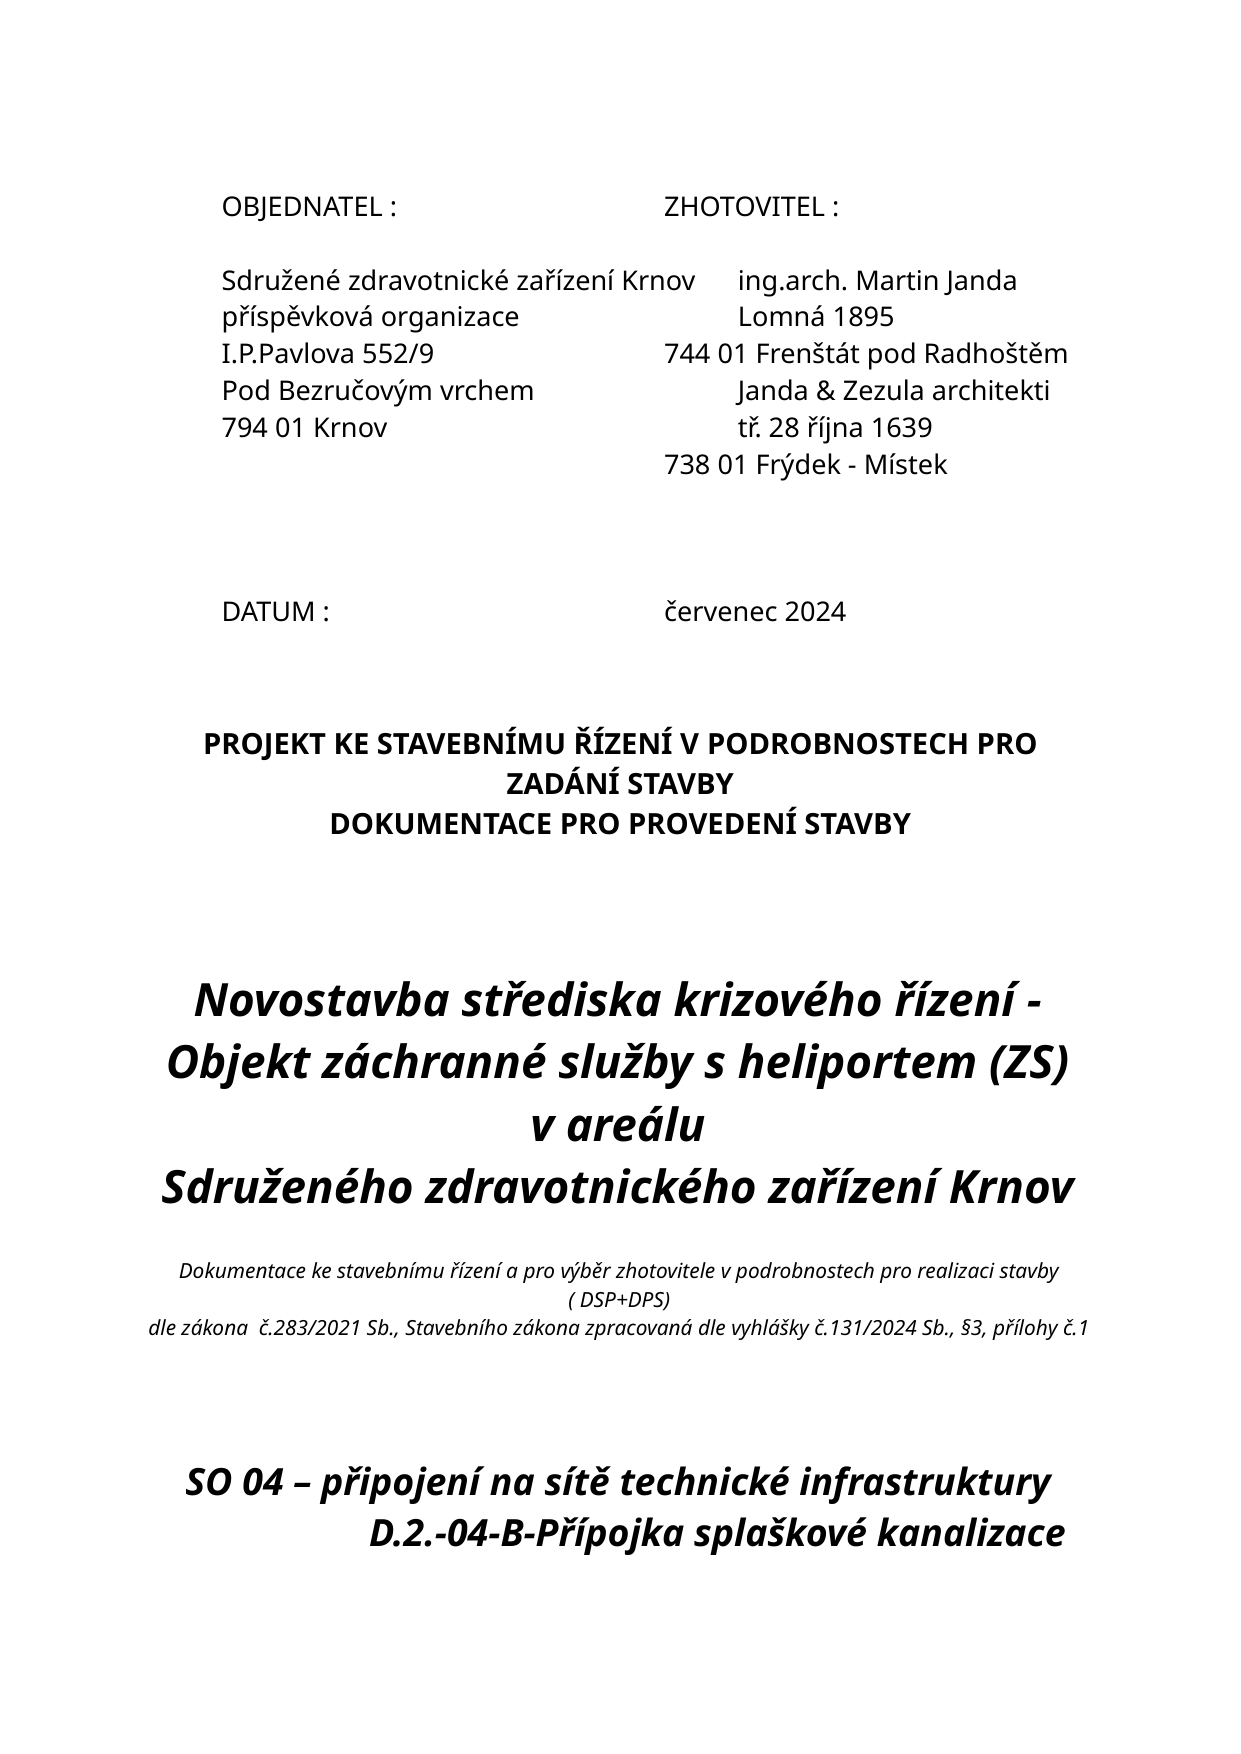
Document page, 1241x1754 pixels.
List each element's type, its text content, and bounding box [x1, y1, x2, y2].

text OBJEDNATEL : ZHOTOVITEL : [148, 187, 1093, 224]
subtitle Sdružené zdravotnické zařízení Krnov ing.arch. Martin Janda [148, 261, 1093, 298]
text SO 04 – připojení na sítě technické infrastruktury [148, 1456, 1093, 1507]
subtitle Sdruženého zdravotnického zařízení Krnov [148, 1154, 1093, 1217]
subtitle Objekt záchranné služby s heliportem (ZS) [148, 1030, 1093, 1092]
text dle zákona č.283/2021 Sb., Stavebního zákona zpracovaná dle vyhlášky č.131/2024 Sb., §3, přílohy č.1 [148, 1313, 1093, 1342]
text příspěvková organizace Lomná 1895 [148, 298, 1093, 335]
text Dokumentace ke stavebnímu řízení a pro výběr zhotovitele v podrobnostech pro realizaci stavby ( DSP+DPS) [148, 1257, 1093, 1313]
text Pod Bezručovým vrchem Janda & Zezula architekti [148, 372, 1093, 408]
text 738 01 Frýdek - Místek [148, 445, 1093, 482]
subtitle Novostavba střediska krizového řízení - [148, 967, 1093, 1030]
subtitle v areálu [148, 1092, 1093, 1154]
text 794 01 Krnov tř. 28 října 1639 [148, 408, 1093, 445]
text PROJEKT KE STAVEBNÍMU ŘÍZENÍ V PODROBNOSTECH PRO ZADÁNÍ STAVBY [148, 723, 1093, 803]
text D.2.-04-B-Přípojka splaškové kanalizace [295, 1507, 1093, 1558]
text DATUM : červenec 2024 [148, 593, 1093, 630]
text I.P.Pavlova 552/9 744 01 Frenštát pod Radhoštěm [148, 335, 1093, 372]
text DOKUMENTACE PRO PROVEDENÍ STAVBY [148, 803, 1093, 843]
